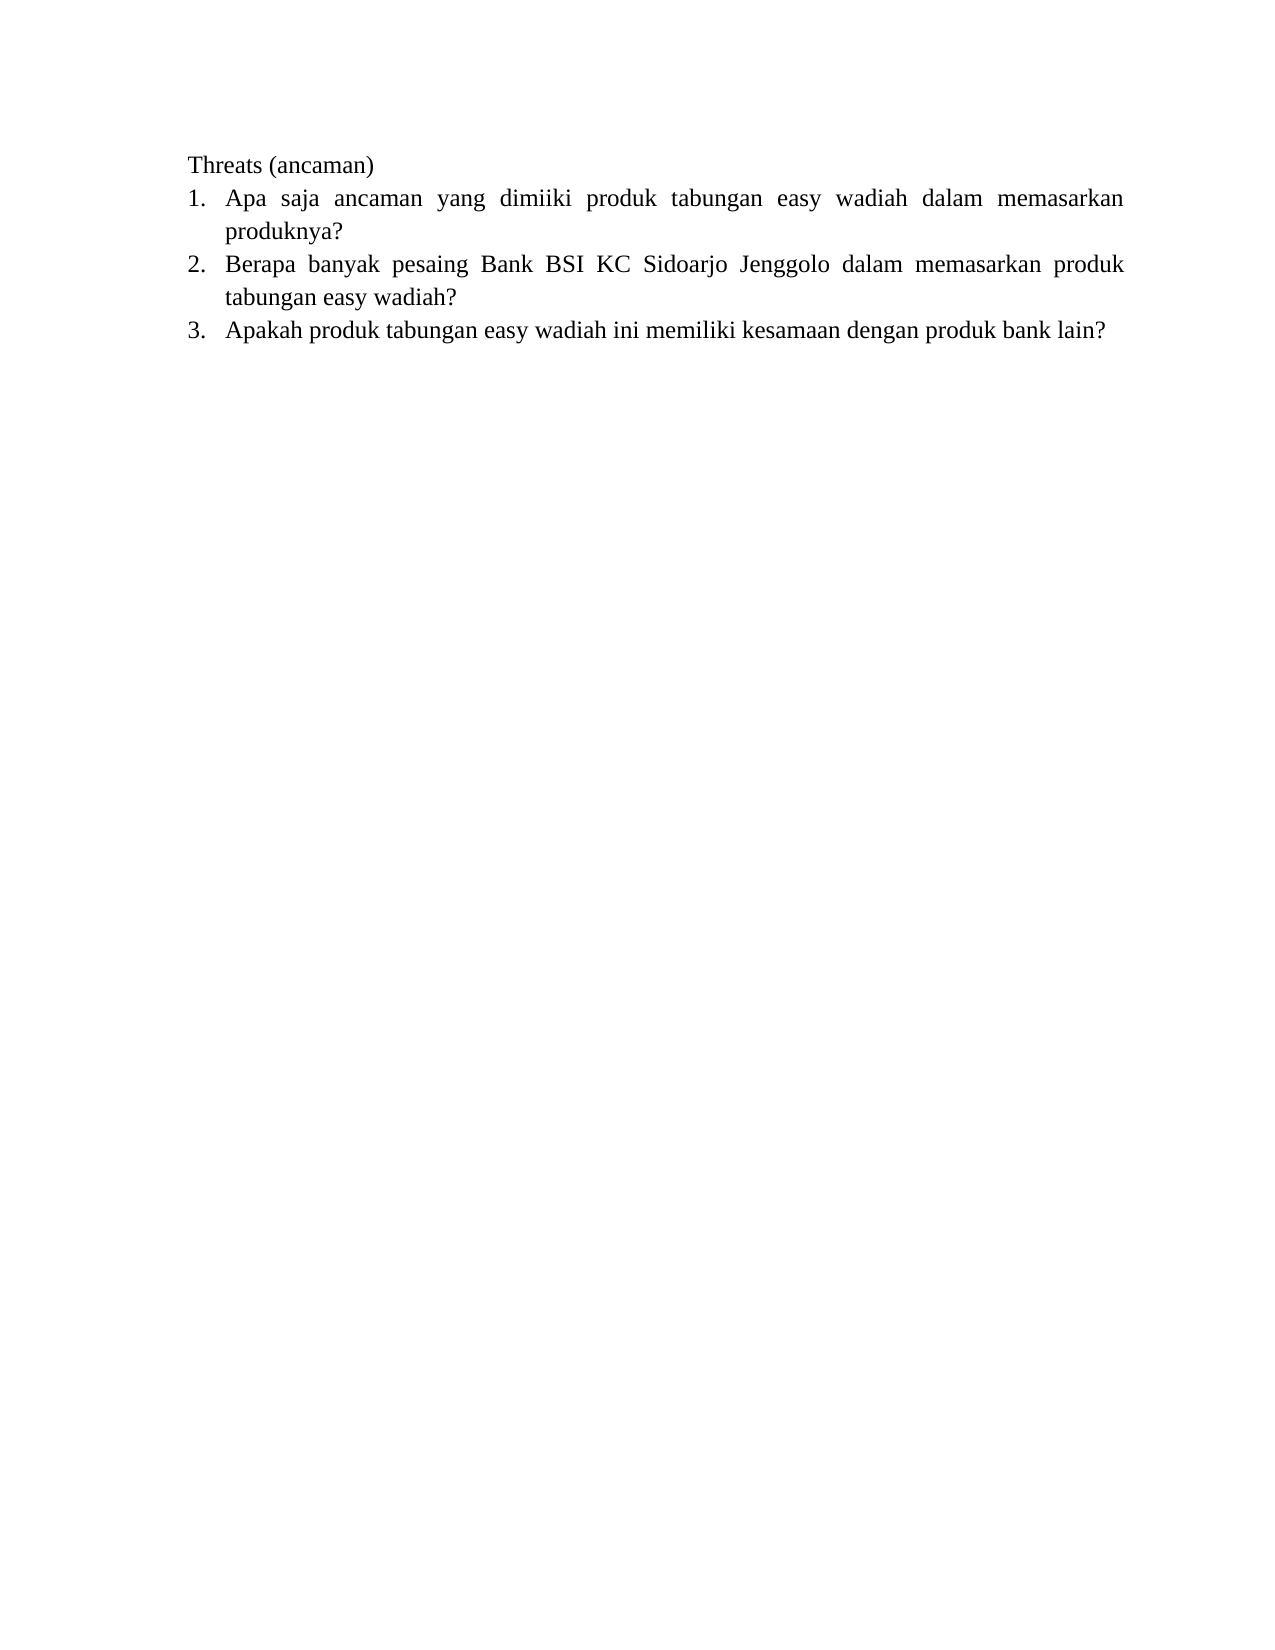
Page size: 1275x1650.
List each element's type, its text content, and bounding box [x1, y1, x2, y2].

list Apakah produk tabungan easy wadiah ini memiliki kesamaan dengan produk bank lain? [187, 315, 1125, 344]
list Berapa banyak pesaing Bank BSI KC Sidoarjo Jenggolo dalam memasarkan produk tabungan easy wadiah? [187, 249, 1125, 311]
list Apa saja ancaman yang dimiiki produk tabungan easy wadiah dalam memasarkan produknya? [187, 183, 1125, 245]
text Threats (ancaman) [187, 150, 1125, 179]
